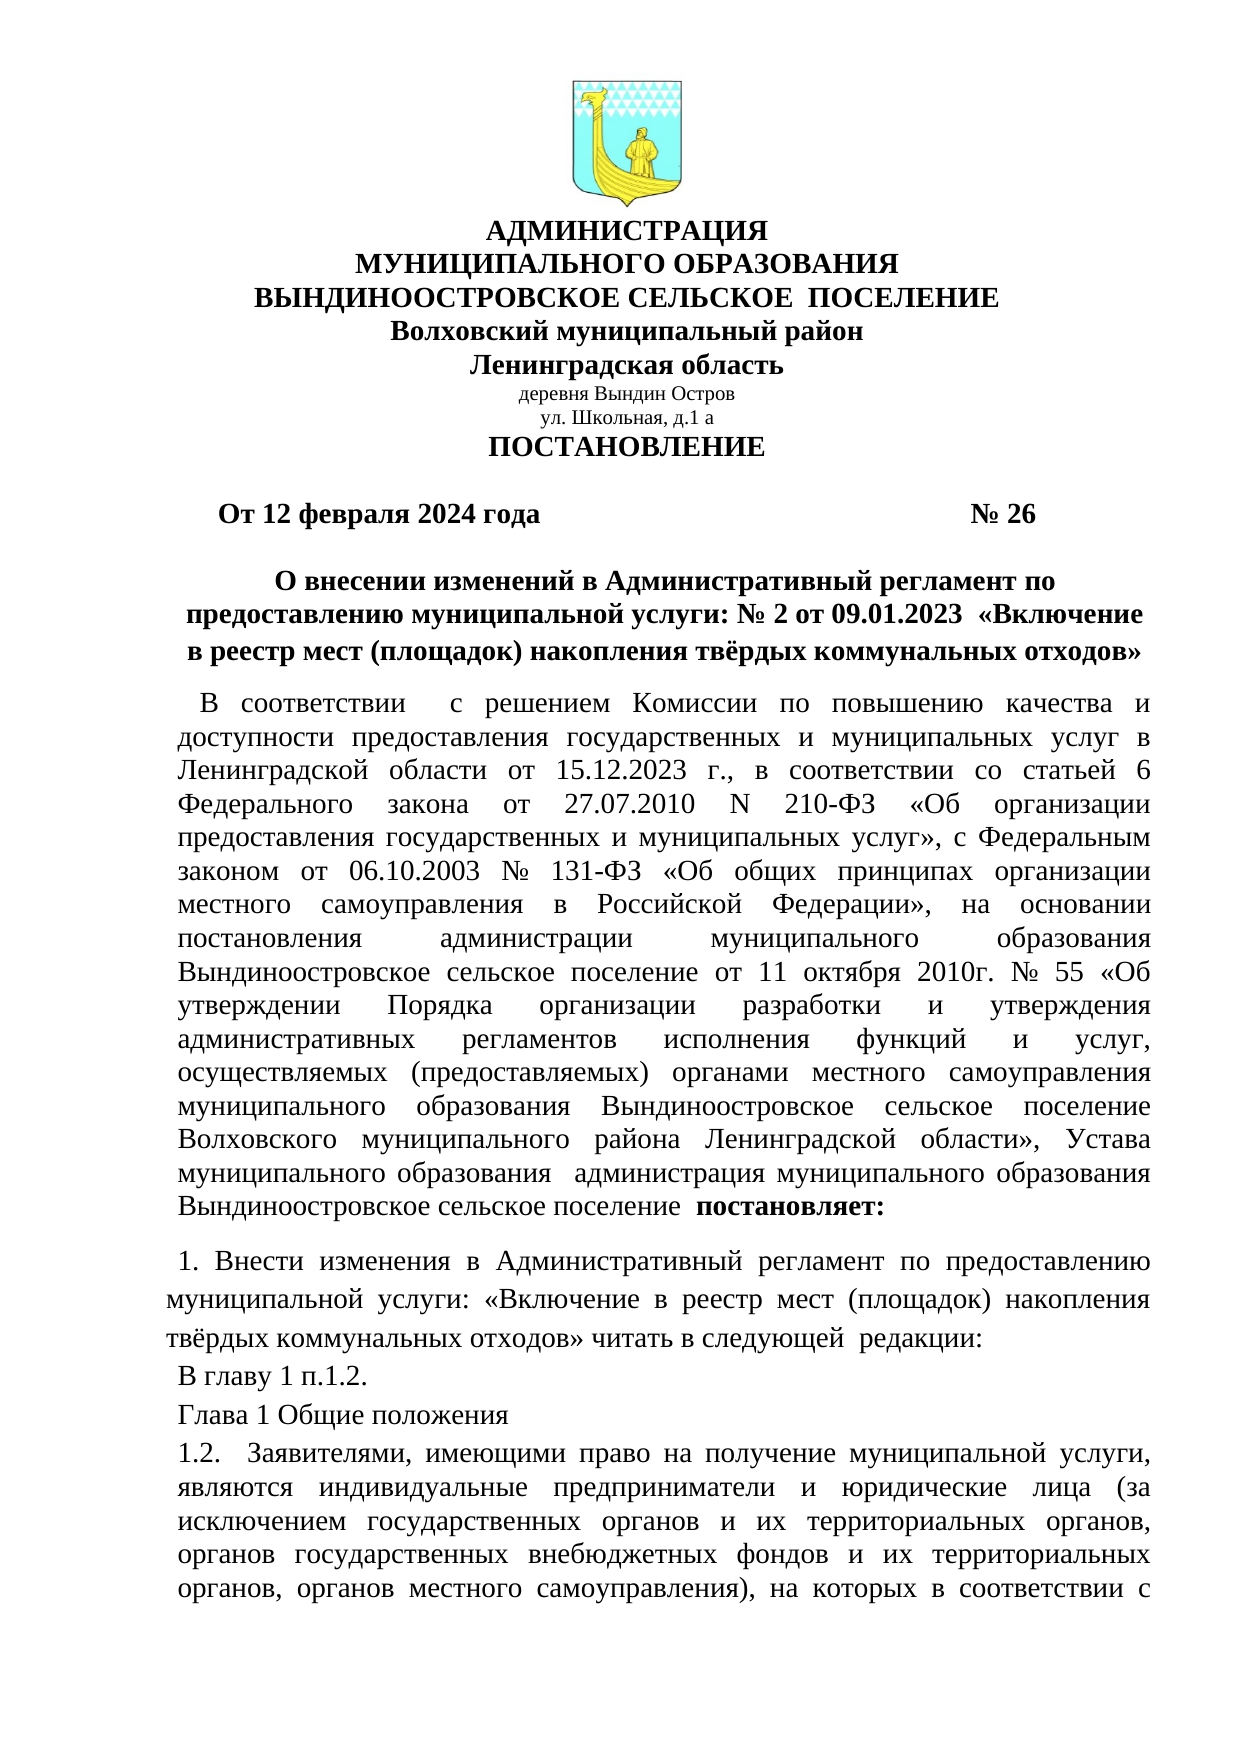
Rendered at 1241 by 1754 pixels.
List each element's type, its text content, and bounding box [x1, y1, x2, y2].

text 1. Внести изменения в Административный регламент по предоставлению муниципальной услуги: «Включение в реестр мест (площадок) накопления твёрдых коммунальных отходов» читать в следующей редакции: [166, 1243, 1152, 1353]
text От 12 февраля 2024 года № 26 [102, 496, 1152, 529]
text АДМИНИСТРАЦИЯ [102, 213, 1152, 246]
text Волховский муниципальный район [102, 313, 1152, 347]
text Глава 1 Общие положения [166, 1397, 1152, 1431]
text ПОСТАНОВЛЕНИЕ [102, 429, 1152, 462]
text О внесении изменений в Административный регламент по [121, 563, 1152, 596]
text предоставлению муниципальной услуги: № 2 от 09.01.2023 «Включение в реестр мест (площадок) накопления твёрдых коммунальных отходов» [177, 596, 1152, 666]
text В главу 1 п.1.2. [166, 1358, 1152, 1392]
text ВЫНДИНООСТРОВСКОЕ СЕЛЬСКОЕ ПОСЕЛЕНИЕ [102, 280, 1152, 313]
text Ленинградская область [102, 347, 1152, 381]
text ул. Школьная, д.1 а [102, 405, 1152, 429]
picture [564, 73, 690, 213]
text МУНИЦИПАЛЬНОГО ОБРАЗОВАНИЯ [102, 246, 1152, 280]
text В соответствии с решением Комиссии по повышению качества и доступности предоставления государственных и муниципальных услуг в Ленинградской области от 15.12.2023 г., в соответствии со статьей 6 Федерального закона от 27.07.2010 N 210-ФЗ «Об организации предоставления государственных и муниципальных услуг», с Федеральным законом от 06.10.2003 № 131-ФЗ «Об общих принципах организации местного самоуправления в Российской Федерации», на основании постановления администрации муниципального образования Вындиноостровское сельское поселение от 11 октября 2010г. № 55 «Об утверждении Порядка организации разработки и утверждения административных регламентов исполнения функций и услуг, осуществляемых (предоставляемых) органами местного самоуправления муниципального образования Вындиноостровское сельское поселение Волховского муниципального района Ленинградской области», Устава муниципального образования администрация муниципального образования Вындиноостровское сельское поселение постановляет: [177, 685, 1152, 1222]
text деревня Вындин Остров [102, 381, 1152, 405]
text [177, 1436, 1152, 1603]
